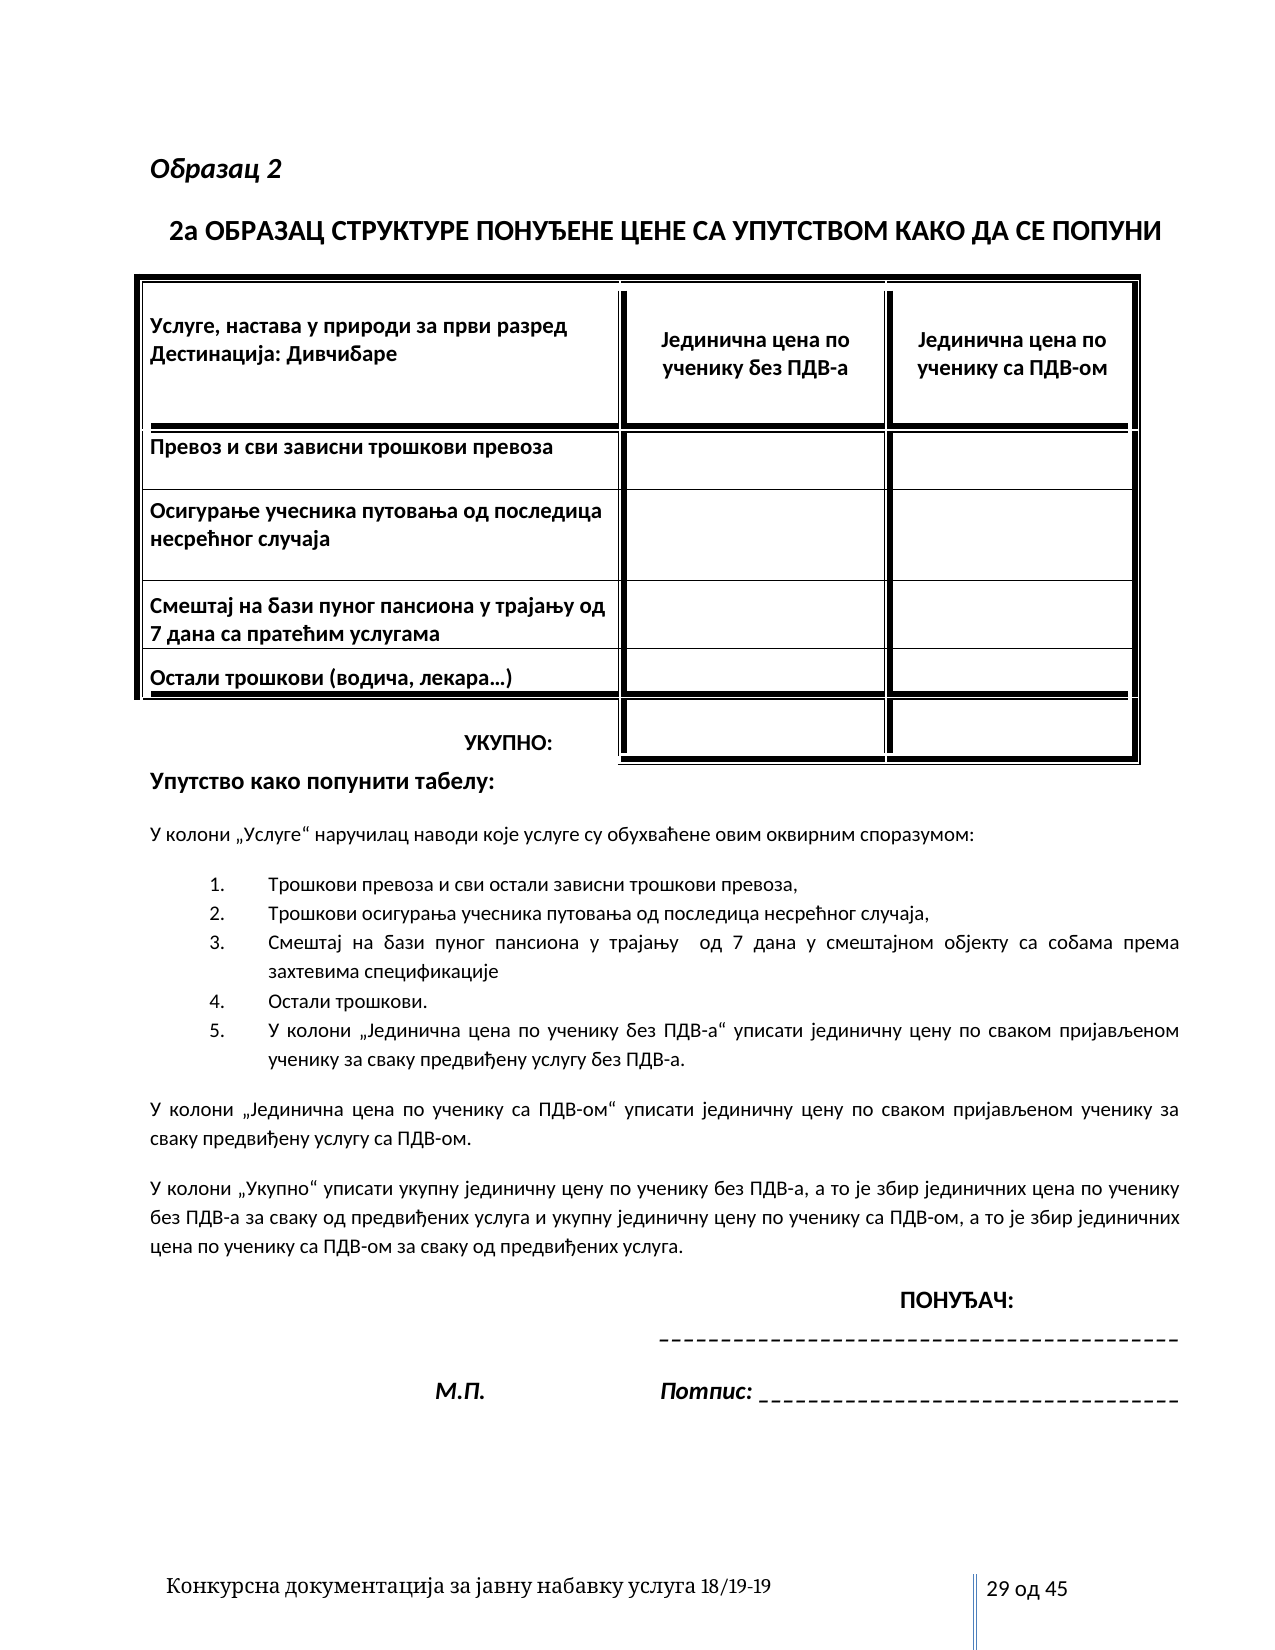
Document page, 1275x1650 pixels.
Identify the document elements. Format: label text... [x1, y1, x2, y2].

table_cell [627, 649, 884, 691]
table_cell [893, 581, 1132, 647]
table_cell [888, 423, 1136, 488]
list Трошкови осигурања учесника путовања од последица несрећног случаја, [209, 900, 1181, 926]
list У колони „Јединична цена по ученику без ПДВ-а“ уписати јединичну цену по сваком пријављеном ученику за сваку предвиђену услугу без ПДВ-а. [209, 1017, 1181, 1072]
table_cell [893, 490, 1132, 580]
table_cell Осигурање учесника путовања од последица несрећног случаја [143, 490, 618, 580]
text У колони „Јединична цена по ученику са ПДВ-ом“ уписати јединичну цену по сваком пријављеном ученику за сваку предвиђену услугу са ПДВ-ом. [150, 1096, 1181, 1151]
text ПОНУЂАЧ: [825, 1284, 1181, 1314]
table_cell Остали трошкови (водича, лекара…) [143, 649, 618, 691]
table_cell Смештај на бази пуног пансиона у трајању од 7 дана са пратећим услугама [143, 581, 618, 647]
text М.П. Потпис: __________________________________ [150, 1375, 1181, 1406]
text Образац 2 [150, 150, 1181, 186]
table_cell Превоз и сви зависни трошкови превоза [140, 423, 622, 488]
list Остали трошкови. [209, 988, 1181, 1013]
table_cell [893, 649, 1132, 691]
table_cell [623, 691, 888, 756]
table_cell [627, 490, 884, 580]
text У колони „Услуге“ наручилац наводи које услуге су обухваћене овим оквирним споразумом: [150, 821, 1181, 847]
table_header Јединична цена по ученику са ПДВ-ом [888, 283, 1132, 423]
table_header Услуге, настава у природи за први разред Дестинација: Дивчибаре [140, 280, 622, 423]
text __________________________________________ [150, 1314, 1181, 1345]
text Упутство како попунити табелу: [150, 765, 1181, 796]
table_cell [888, 691, 1136, 756]
text У колони „Укупно“ уписати укупну јединичну цену по ученику без ПДВ-а, а то је збир јединичних цена по ученику без ПДВ-а за сваку од предвиђених услуга и укупну јединичну цену по ученику са ПДВ-ом, а то је збир јединичних цена по ученику са ПДВ-ом за сваку од предвиђених услуга. [150, 1175, 1181, 1259]
table_cell [627, 433, 884, 488]
table_cell [627, 581, 884, 647]
list Трошкови превоза и сви остали зависни трошкови превоза, [209, 871, 1181, 897]
list Смештај на бази пуног пансиона у трајању од 7 дана у смештајном објекту са собама према захтевима спецификације [209, 929, 1181, 984]
text 2а ОБРАЗАЦ СТРУКТУРЕ ПОНУЂЕНЕ ЦЕНЕ СА УПУТСТВОМ КАКО ДА СЕ ПОПУНИ [150, 212, 1181, 247]
table_cell УКУПНО: [139, 691, 622, 756]
table_header Јединична цена по ученику без ПДВ-а [623, 280, 888, 423]
